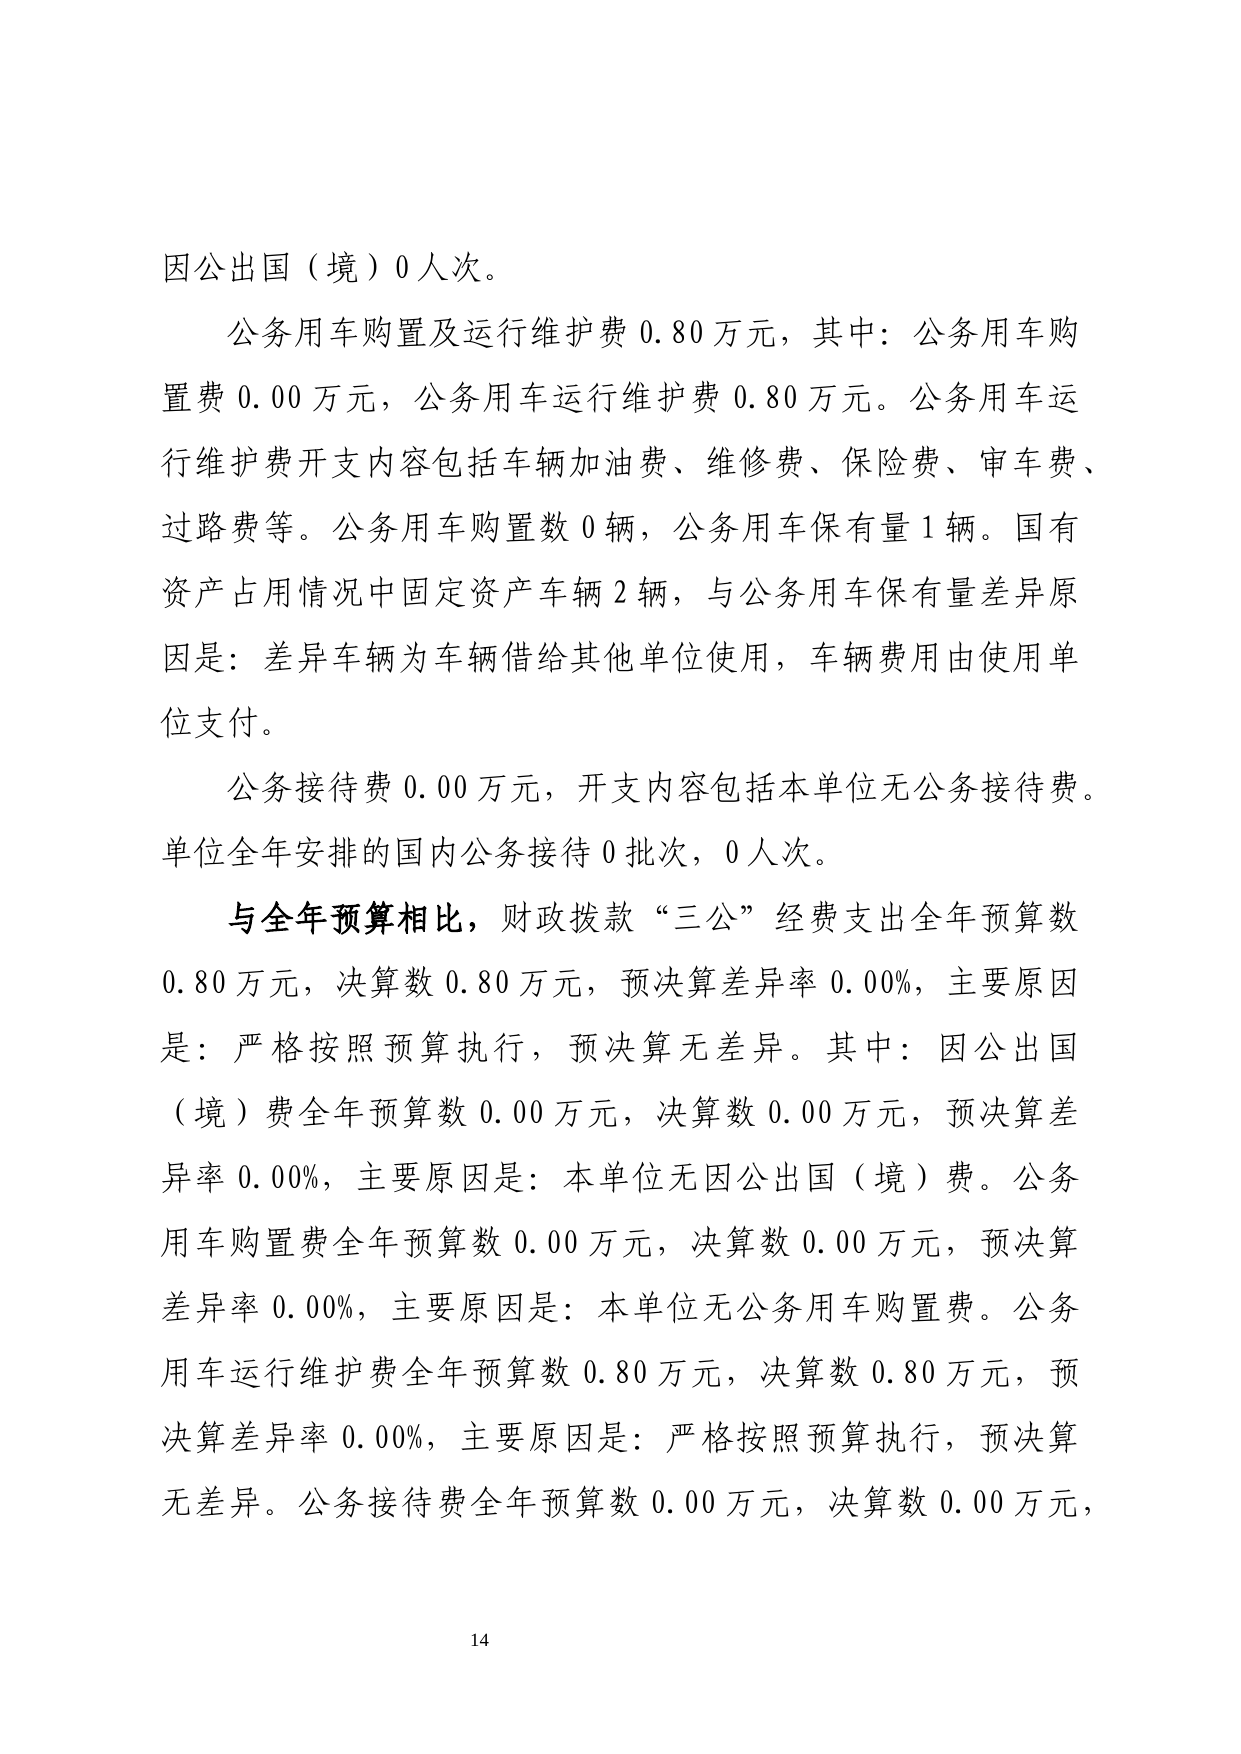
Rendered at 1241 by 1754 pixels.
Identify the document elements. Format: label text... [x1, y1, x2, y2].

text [159, 233, 1081, 298]
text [159, 883, 1081, 1533]
text 公务用车购置及运行维护费0.80万元，其中：公务用车购置费0.00万元，公务用车运行维护费0.80万元。公务用车运行维护费开支内容包括车辆加油费、维修费、保险费、审车费、过路费等。公务用车购置数0辆，公务用车保有量1辆。国有资产占用情况中固定资产车辆2辆，与公务用车保有量差异原因是：差异车辆为车辆借给其他单位使用，车辆费用由使用单位支付。 [159, 298, 1081, 753]
text 公务接待费0.00万元，开支内容包括本单位无公务接待费。单位全年安排的国内公务接待0批次，0人次。 [159, 753, 1081, 883]
